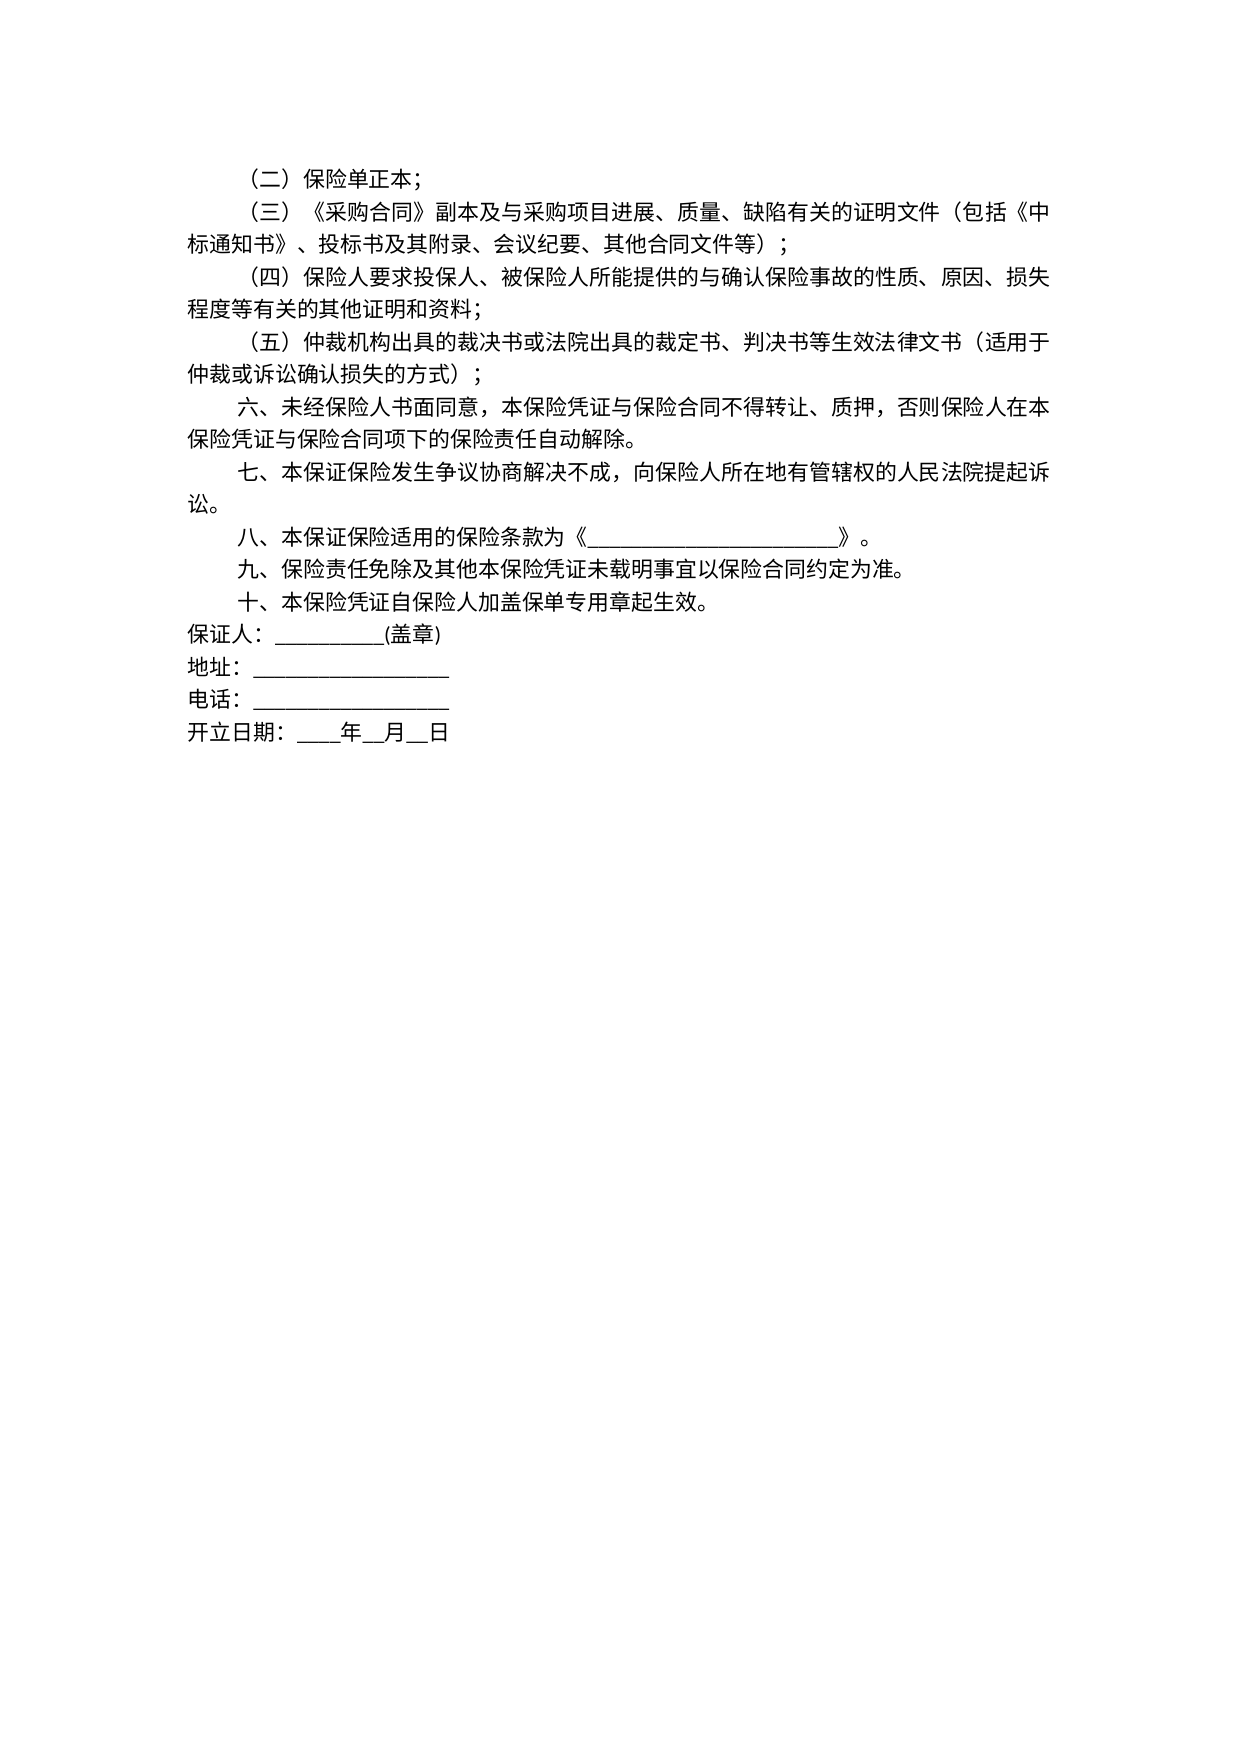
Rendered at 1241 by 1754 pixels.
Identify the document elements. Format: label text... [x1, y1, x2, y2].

text 七、本保证保险发生争议协商解决不成，向保险人所在地有管辖权的人民法院提起诉讼。 [187, 454, 1053, 519]
text （五）仲裁机构出具的裁决书或法院出具的裁定书、判决书等生效法律文书（适用于仲裁或诉讼确认损失的方式）； [187, 324, 1053, 389]
text 保证人：__________(盖章) [187, 617, 1053, 649]
text （四）保险人要求投保人、被保险人所能提供的与确认保险事故的性质、原因、损失程度等有关的其他证明和资料； [187, 259, 1053, 324]
text 电话：__________________ [187, 682, 1053, 714]
text 九、保险责任免除及其他本保险凭证未载明事宜以保险合同约定为准。 [187, 552, 1053, 584]
text 开立日期：____年__月__日 [187, 714, 1053, 747]
text 六、未经保险人书面同意，本保险凭证与保险合同不得转让、质押，否则保险人在本保险凭证与保险合同项下的保险责任自动解除。 [187, 389, 1053, 454]
text （三）《采购合同》副本及与采购项目进展、质量、缺陷有关的证明文件（包括《中标通知书》、投标书及其附录、会议纪要、其他合同文件等）； [187, 194, 1053, 259]
text 地址：__________________ [187, 649, 1053, 682]
text 十、本保险凭证自保险人加盖保单专用章起生效。 [187, 584, 1053, 617]
text （二）保险单正本； [187, 162, 1053, 194]
text 八、本保证保险适用的保险条款为《_______________________》。 [187, 519, 1053, 552]
